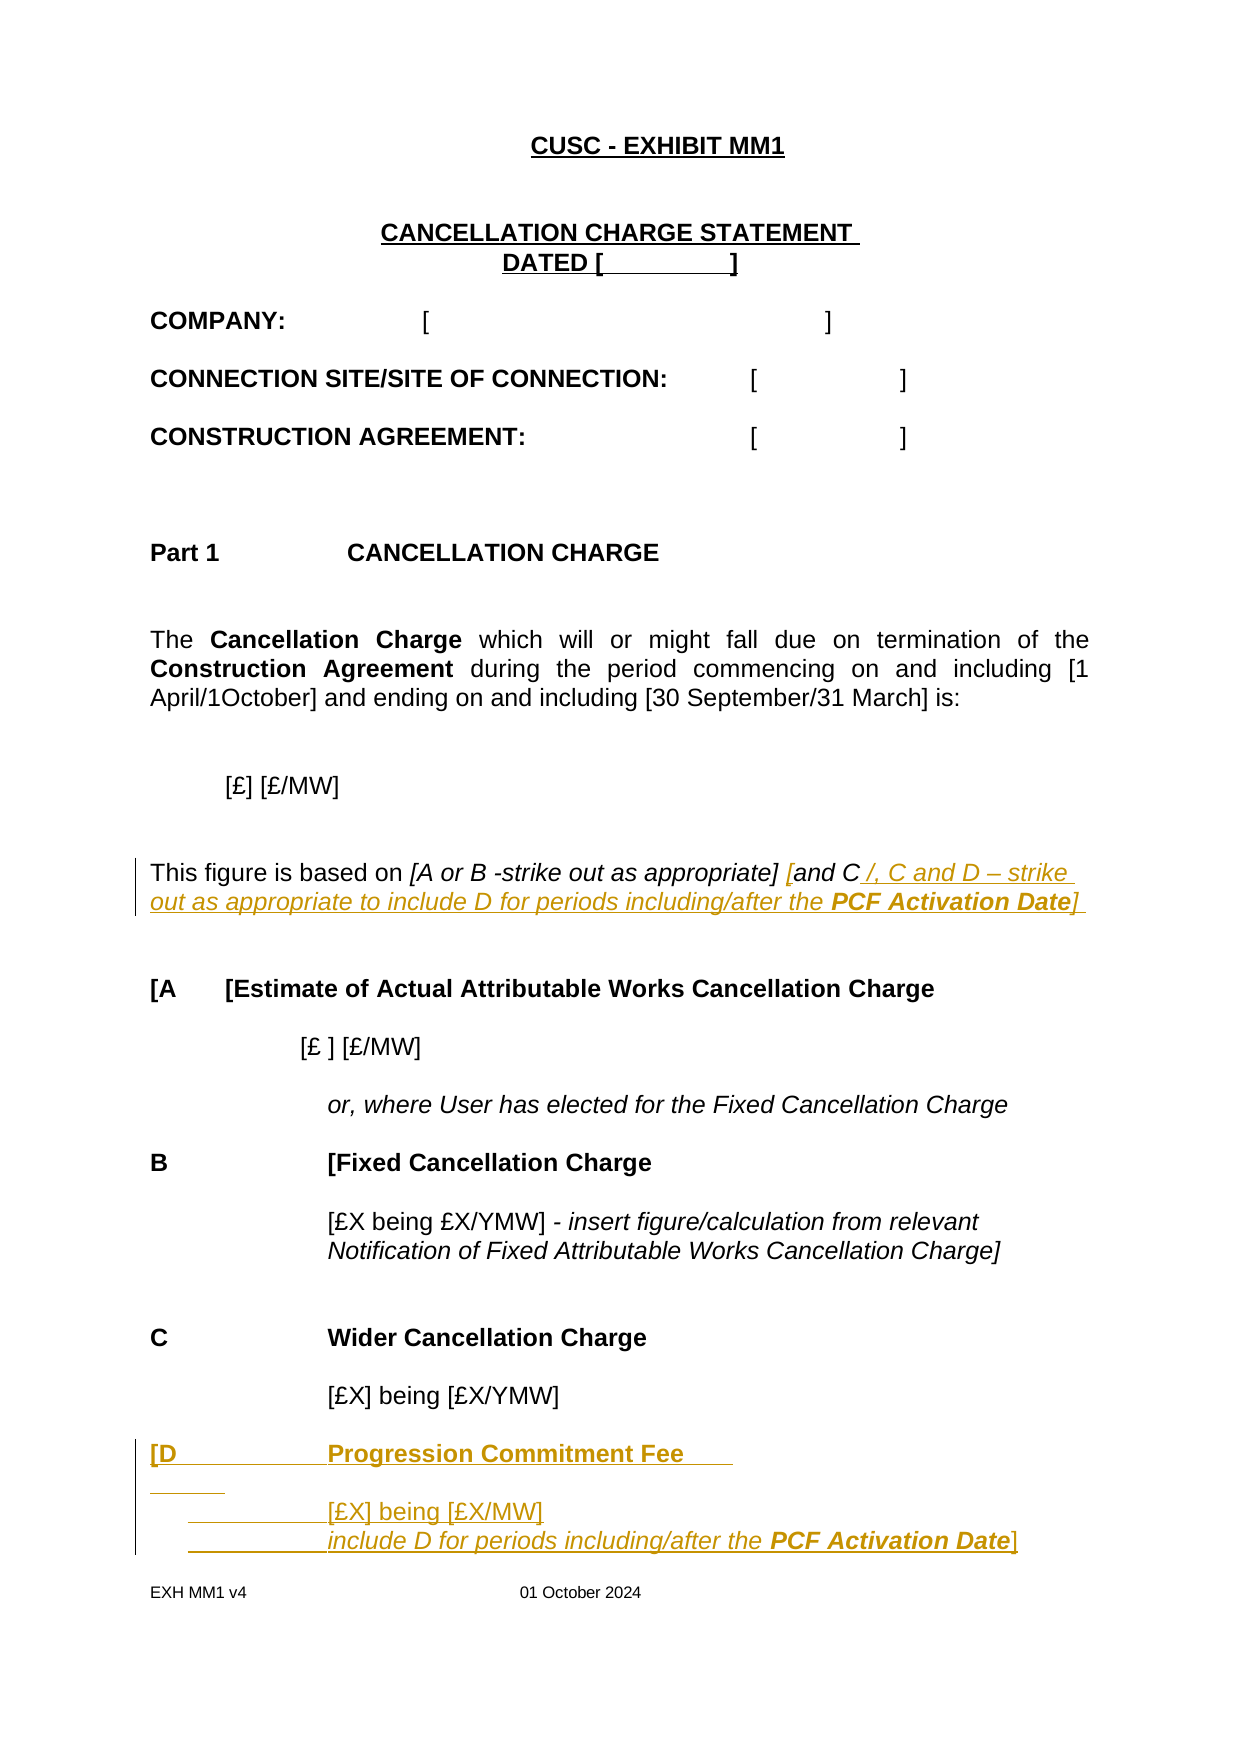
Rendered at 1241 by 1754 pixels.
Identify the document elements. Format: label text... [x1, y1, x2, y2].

text This figure is based on [A or B -strike out as appropriate] and C [150, 858, 1090, 916]
text [£X] being [£X/YMW] [187, 1381, 1090, 1410]
text DATED [ ] [150, 247, 1090, 276]
text CUSC - EXHIBIT MM1 [150, 131, 1090, 160]
text COMPANY: [ ] [150, 306, 1090, 334]
text CONNECTION SITE/SITE OF CONNECTION: [ ] [150, 364, 1090, 393]
text [£ ] [£/MW] [225, 1032, 1090, 1061]
text Part 1 CANCELLATION CHARGE [150, 538, 1090, 567]
text C Wider Cancellation Charge [150, 1323, 1090, 1352]
text or, where User has elected for the Fixed Cancellation Charge [150, 1090, 1090, 1119]
text The Cancellation Charge which will or might fall due on termination of the Construction Agreement during the period commencing on and including [1 April/1October] and ending on and including [30 September/31 March] is: [75, 625, 1090, 712]
text B [Fixed Cancellation Charge [150, 1148, 1090, 1177]
text [A [Estimate of Actual Attributable Works Cancellation Charge [150, 974, 1090, 1003]
text [£X being £X/YMW] - insert figure/calculation from relevant Notification of Fixed Attributable Works Cancellation Charge] [252, 1206, 1090, 1264]
text CANCELLATION CHARGE STATEMENT [150, 218, 1090, 247]
text [£] [£/MW] [150, 771, 1090, 799]
text CONSTRUCTION AGREEMENT: [ ] [150, 422, 1090, 451]
